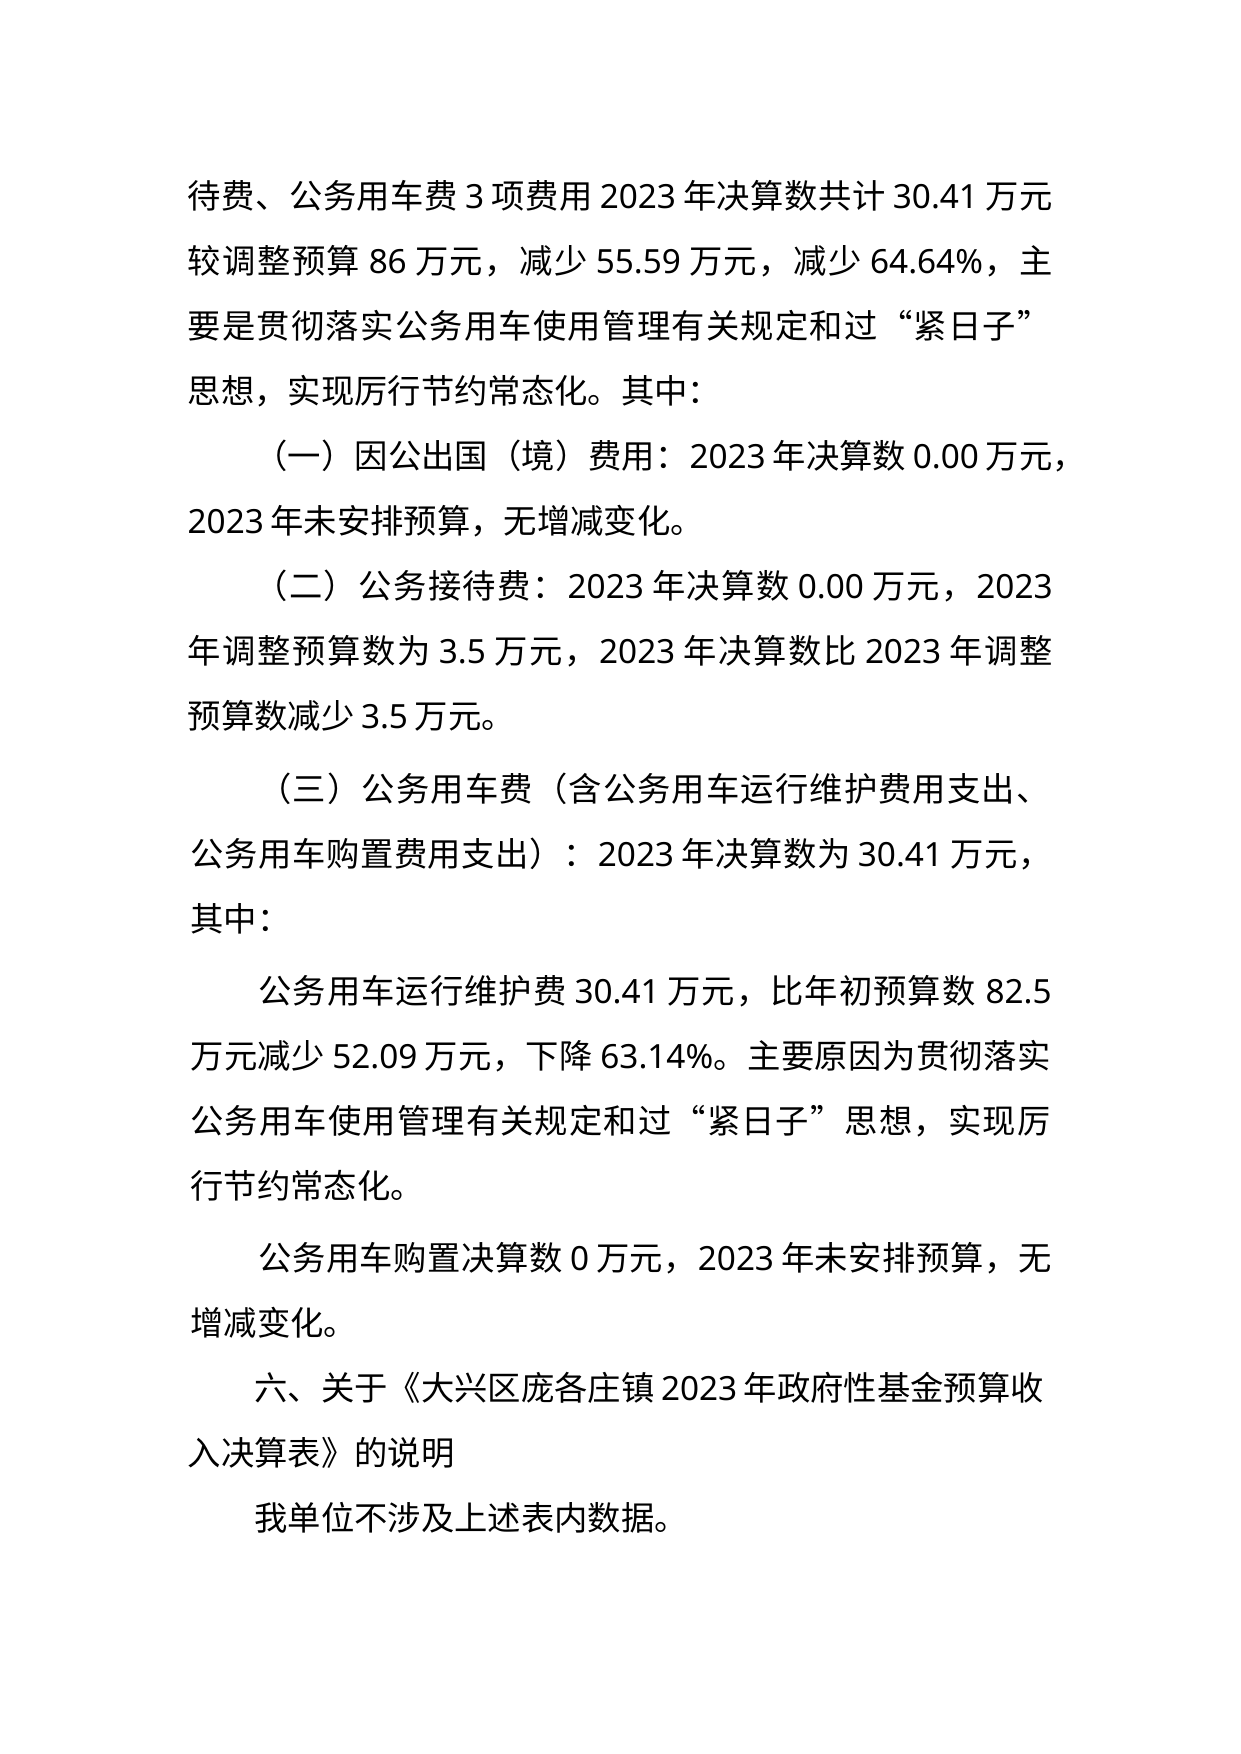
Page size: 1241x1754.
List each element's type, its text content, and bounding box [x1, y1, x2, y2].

text （一）因公出国（境）费用：2023年决算数0.00万元，2023年未安排预算，无增减变化。 [187, 422, 1053, 552]
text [187, 162, 1053, 422]
text 我单位不涉及上述表内数据。 [187, 1484, 1053, 1549]
text 公务用车购置决算数0万元，2023年未安排预算，无增减变化。 [190, 1224, 1052, 1354]
text （三）公务用车费（含公务用车运行维护费用支出、公务用车购置费用支出）：2023年决算数为30.41万元，其中： [190, 754, 1052, 949]
text 六、关于《大兴区庞各庄镇2023年政府性基金预算收入决算表》的说明 [187, 1354, 1053, 1484]
text 公务用车运行维护费30.41万元，比年初预算数 82.5万元减少52.09万元，下降63.14%。主要原因为贯彻落实公务用车使用管理有关规定和过“紧日子”思想，实现厉行节约常态化。 [190, 957, 1052, 1217]
text （二）公务接待费：2023年决算数0.00万元，2023年调整预算数为3.5万元，2023年决算数比2023年调整预算数减少3.5万元。 [187, 552, 1053, 747]
